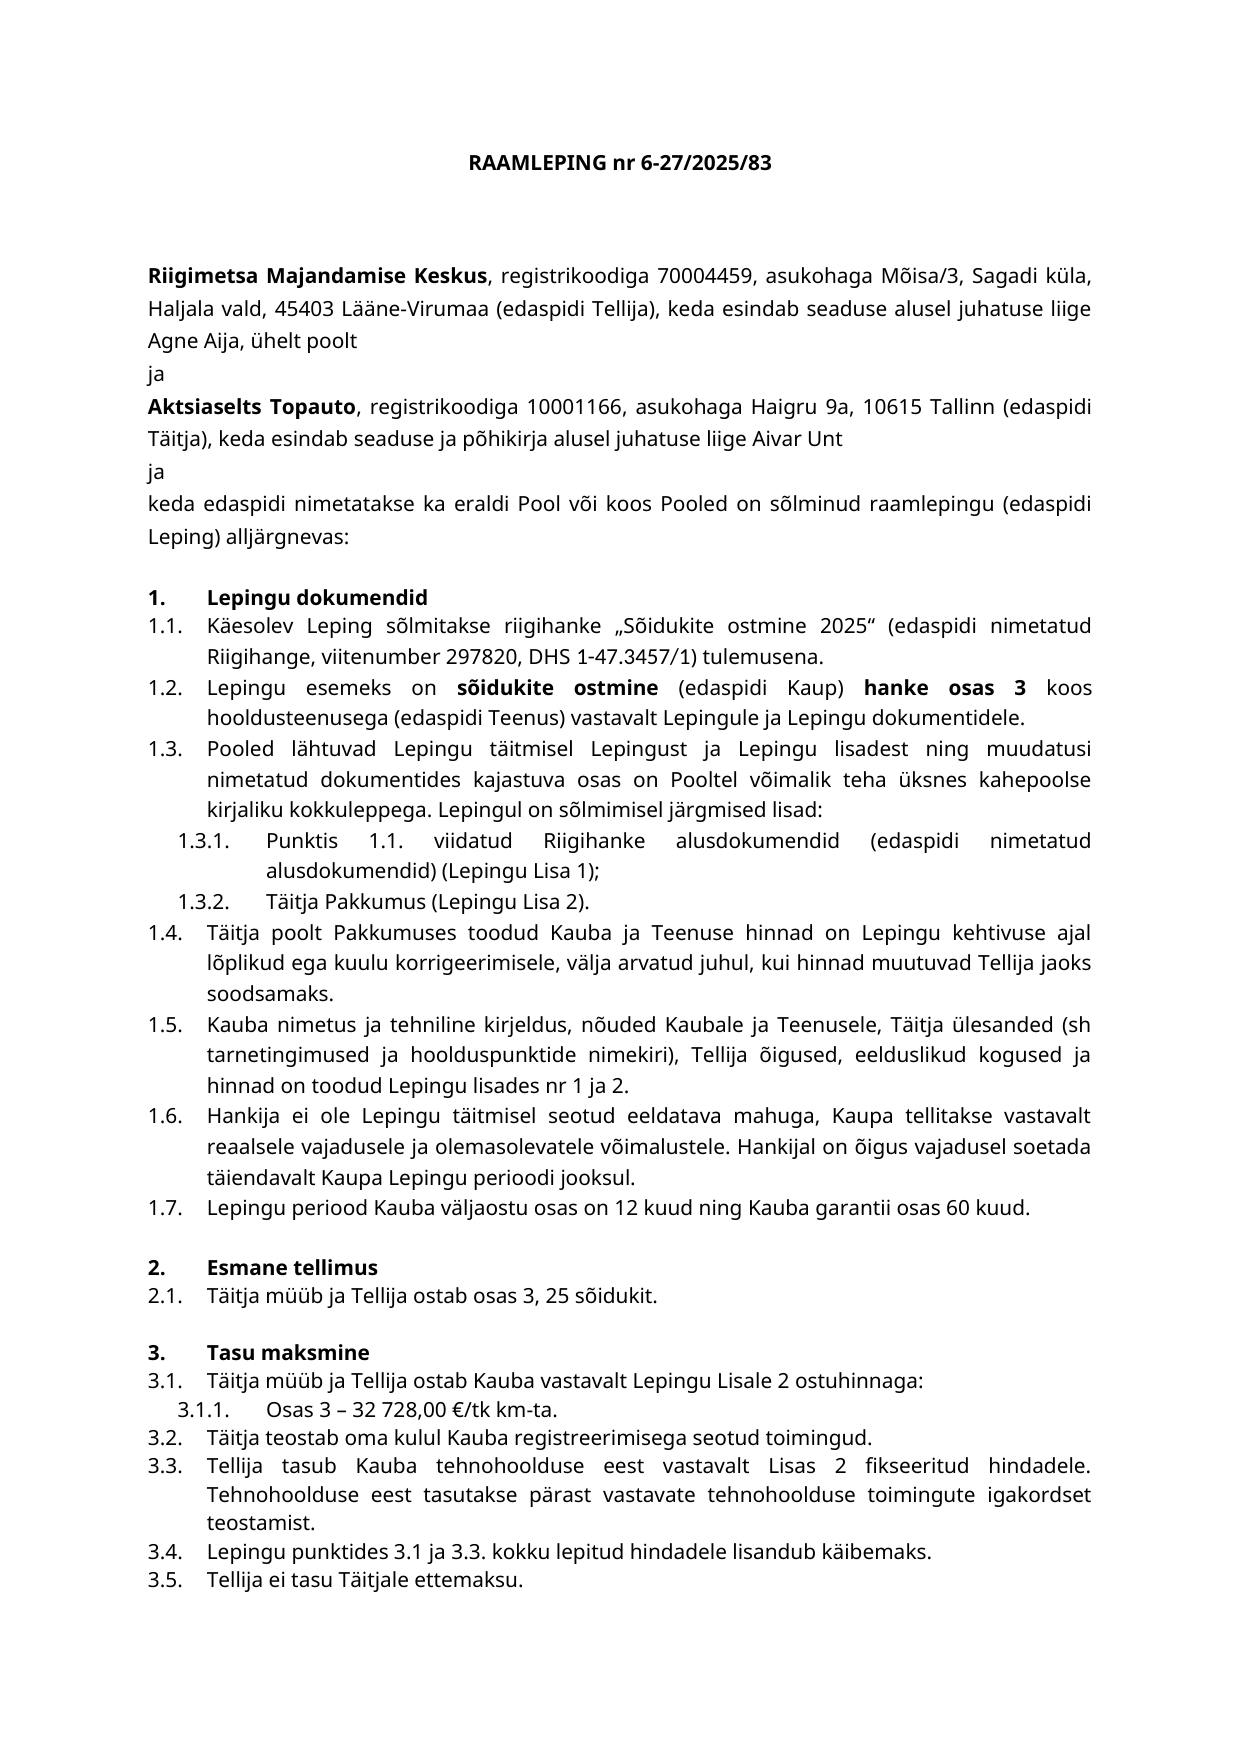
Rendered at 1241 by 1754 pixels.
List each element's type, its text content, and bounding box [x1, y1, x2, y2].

list Käesolev Leping sõlmitakse riigihanke „Sõidukite ostmine 2025“ (edaspidi nimetatud Riigihange, viitenumber 297820, DHS 1-47.3457/1) tulemusena. [148, 612, 1093, 671]
list Tasu maksmine [148, 1338, 1093, 1366]
list Tellija ei tasu Täitjale ettemaksu. [148, 1565, 1093, 1594]
text Riigimetsa Majandamise Keskus, registrikoodiga 70004459, asukohaga Mõisa/3, Sagadi küla, Haljala vald, 45403 Lääne-Virumaa (edaspidi Tellija), keda esindab seaduse alusel juhatuse liige Agne Aija, ühelt poolt [148, 261, 1093, 355]
list Täitja Pakkumus (Lepingu Lisa 2). [177, 887, 1093, 916]
list Täitja müüb ja Tellija ostab Kauba vastavalt Lepingu Lisale 2 ostuhinnaga: [148, 1366, 1093, 1395]
list Tellija tasub Kauba tehnohoolduse eest vastavalt Lisas 2 fikseeritud hindadele. Tehnohoolduse eest tasutakse pärast vastavate tehnohoolduse toimingute igakordset teostamist. [148, 1452, 1093, 1537]
list Lepingu periood Kauba väljaostu osas on 12 kuud ning Kauba garantii osas 60 kuud. [148, 1193, 1093, 1222]
list Lepingu punktides 3.1 ja 3.3. kokku lepitud hindadele lisandub käibemaks. [148, 1537, 1093, 1565]
list Täitja teostab oma kulul Kauba registreerimisega seotud toimingud. [148, 1423, 1093, 1452]
list Kauba nimetus ja tehniline kirjeldus, nõuded Kaubale ja Teenusele, Täitja ülesanded (sh tarnetingimused ja hoolduspunktide nimekiri), Tellija õigused, eelduslikud kogused ja hinnad on toodud Lepingu lisades nr 1 ja 2. [148, 1010, 1093, 1099]
list Täitja müüb ja Tellija ostab osas 3, 25 sõidukit. [148, 1281, 1093, 1309]
list Hankija ei ole Lepingu täitmisel seotud eeldatava mahuga, Kaupa tellitakse vastavalt reaalsele vajadusele ja olemasolevatele võimalustele. Hankijal on õigus vajadusel soetada täiendavalt Kaupa Lepingu perioodi jooksul. [148, 1102, 1093, 1191]
list Täitja poolt Pakkumuses toodud Kauba ja Teenuse hinnad on Lepingu kehtivuse ajal lõplikud ega kuulu korrigeerimisele, välja arvatud juhul, kui hinnad muutuvad Tellija jaoks soodsamaks. [148, 918, 1093, 1008]
list Osas 3 – 32 728,00 €/tk km-ta. [177, 1395, 1093, 1423]
list Lepingu esemeks on sõidukite ostmine (edaspidi Kaup) hanke osas 3 koos hooldusteenusega (edaspidi Teenus) vastavalt Lepingule ja Lepingu dokumentidele. [148, 673, 1093, 732]
text ja [148, 457, 1093, 485]
text ja [148, 359, 1093, 388]
list Pooled lähtuvad Lepingu täitmisel Lepingust ja Lepingu lisadest ning muudatusi nimetatud dokumentides kajastuva osas on Pooltel võimalik teha üksnes kahepoolse kirjaliku kokkuleppega. Lepingul on sõlmimisel järgmised lisad: [148, 734, 1093, 824]
text RAAMLEPING nr 6-27/2025/83 [148, 148, 1093, 176]
list Lepingu dokumendid [148, 583, 1093, 612]
text Aktsiaselts Topauto, registrikoodiga 10001166, asukohaga Haigru 9a, 10615 Tallinn (edaspidi Täitja), keda esindab seaduse ja põhikirja alusel juhatuse liige Aivar Unt [148, 392, 1093, 453]
text keda edaspidi nimetatakse ka eraldi Pool või koos Pooled on sõlminud raamlepingu (edaspidi Leping) alljärgnevas: [148, 489, 1093, 551]
list Esmane tellimus [148, 1253, 1093, 1281]
list Punktis 1.1. viidatud Riigihanke alusdokumendid (edaspidi nimetatud alusdokumendid) (Lepingu Lisa 1); [177, 826, 1093, 885]
